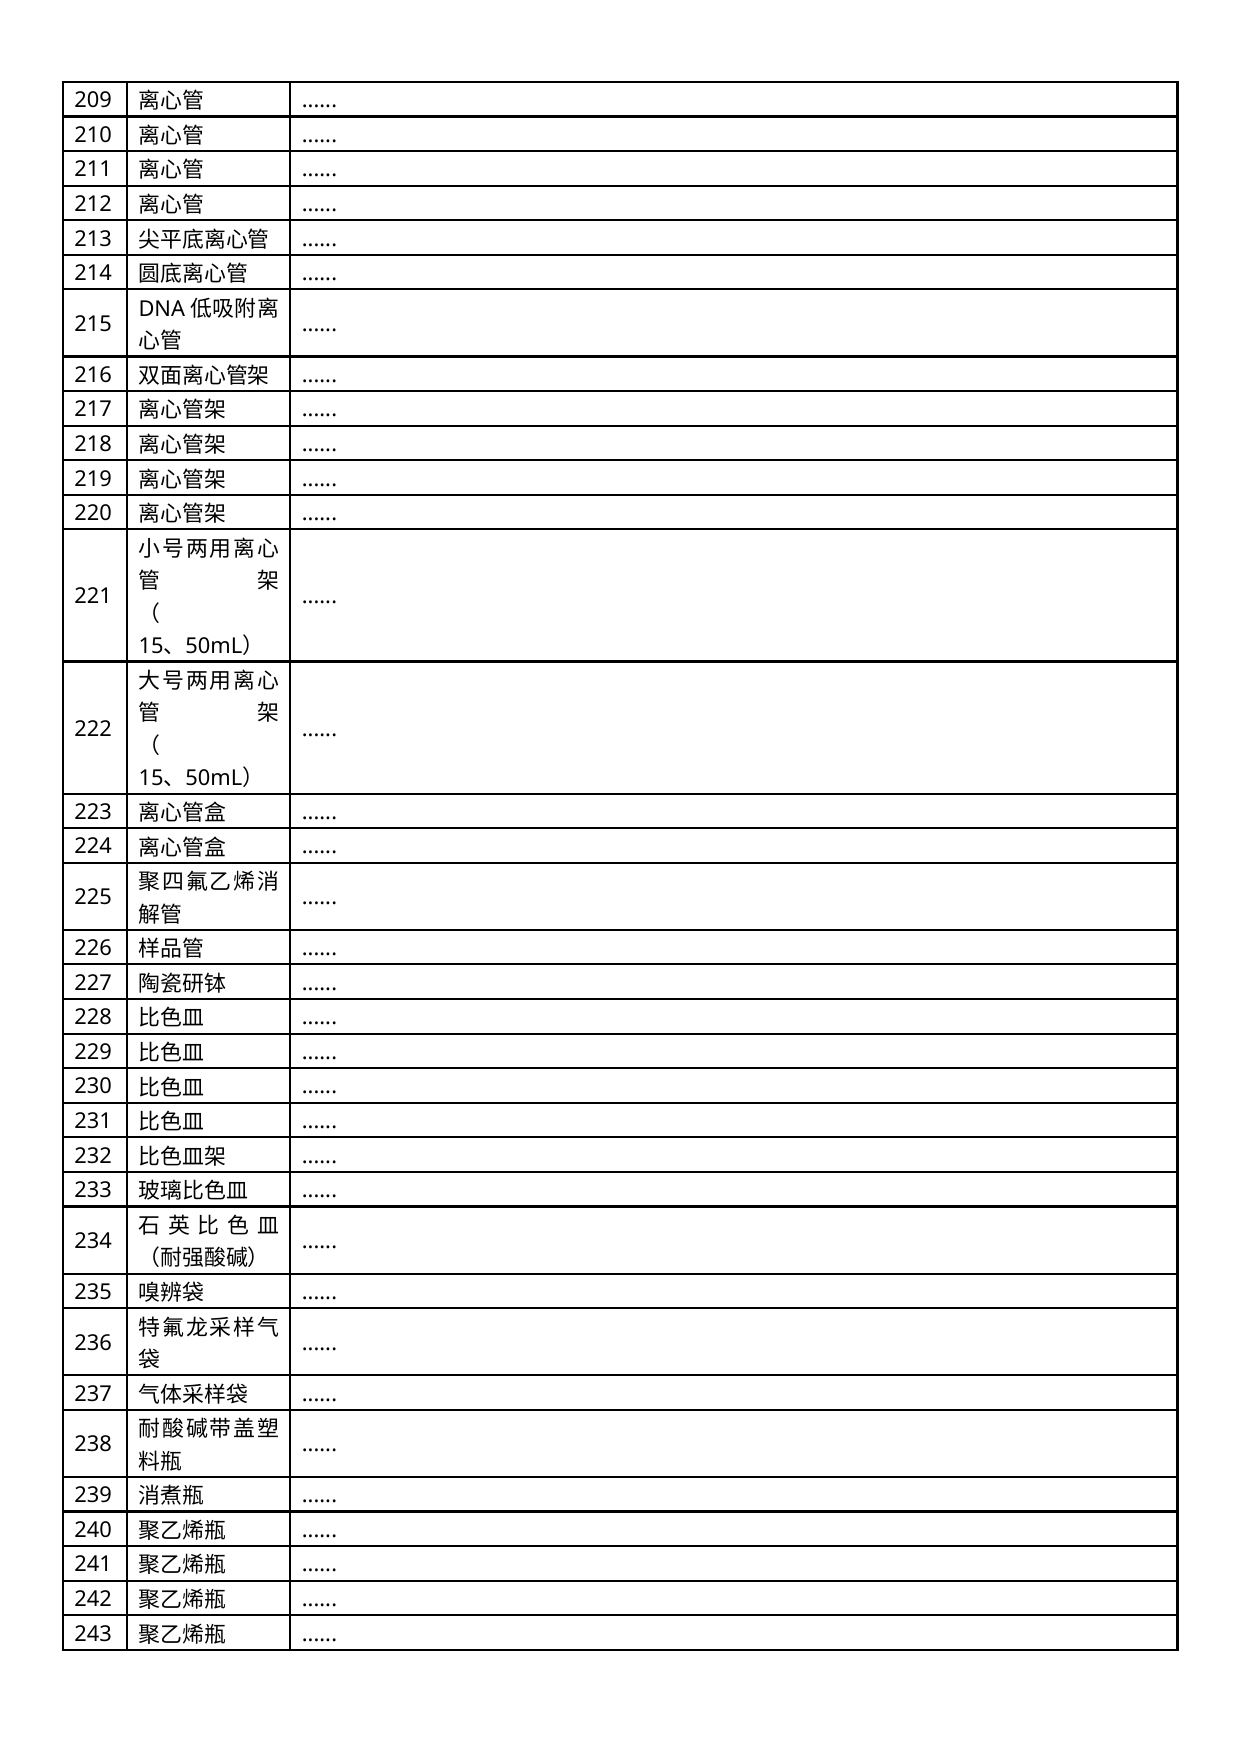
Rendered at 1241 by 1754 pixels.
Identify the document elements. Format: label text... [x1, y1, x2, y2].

table_cell ...... [291, 118, 1176, 150]
table_cell ...... [291, 256, 1176, 288]
table_cell 224 [64, 829, 126, 862]
table_cell 消煮瓶 [128, 1478, 289, 1510]
table_cell ...... [291, 358, 1176, 390]
table_cell ...... [291, 221, 1176, 254]
table_cell ...... [291, 1104, 1176, 1136]
table_cell ...... [291, 1616, 1176, 1649]
table_cell ...... [291, 1208, 1176, 1272]
table_cell 216 [64, 358, 126, 390]
table_cell 211 [64, 152, 126, 184]
table_cell 玻璃比色皿 [128, 1173, 289, 1205]
table_cell ...... [291, 427, 1176, 459]
table_cell 237 [64, 1376, 126, 1409]
table_cell ...... [291, 83, 1176, 115]
table_cell 石英比色皿（耐强酸碱） [128, 1208, 289, 1272]
table_cell 大号两用离心管架（15、50mL） [128, 663, 289, 792]
table_cell ...... [291, 1411, 1176, 1476]
table_cell 比色皿 [128, 1104, 289, 1136]
table_cell 离心管 [128, 118, 289, 150]
table_cell 228 [64, 1000, 126, 1032]
table_cell 215 [64, 290, 126, 355]
table_cell 220 [64, 496, 126, 528]
table_cell ...... [291, 496, 1176, 528]
table_cell 236 [64, 1309, 126, 1374]
table_cell 209 [64, 83, 126, 115]
table_cell 210 [64, 118, 126, 150]
table_cell ...... [291, 1582, 1176, 1614]
table_cell 小号两用离心管架（15、50mL） [128, 530, 289, 660]
table_cell ...... [291, 1000, 1176, 1032]
table_cell 比色皿 [128, 1035, 289, 1067]
table_cell 234 [64, 1208, 126, 1272]
table_cell 243 [64, 1616, 126, 1649]
table_cell ...... [291, 290, 1176, 355]
table_cell DNA低吸附离心管 [128, 290, 289, 355]
table_cell 离心管 [128, 152, 289, 184]
table_cell 240 [64, 1513, 126, 1545]
table_cell ...... [291, 530, 1176, 660]
table_cell 离心管架 [128, 427, 289, 459]
table_cell ...... [291, 1035, 1176, 1067]
table_cell 离心管架 [128, 461, 289, 494]
table_cell 聚四氟乙烯消解管 [128, 864, 289, 929]
table_cell ...... [291, 864, 1176, 929]
table_cell 222 [64, 663, 126, 792]
table_cell 陶瓷研钵 [128, 965, 289, 998]
table_cell ...... [291, 663, 1176, 792]
table_cell 离心管盒 [128, 795, 289, 827]
table_cell 214 [64, 256, 126, 288]
table_cell 尖平底离心管 [128, 221, 289, 254]
table_cell 238 [64, 1411, 126, 1476]
table_cell 241 [64, 1547, 126, 1579]
table_cell 225 [64, 864, 126, 929]
table_cell 231 [64, 1104, 126, 1136]
table_cell 聚乙烯瓶 [128, 1616, 289, 1649]
table_cell ...... [291, 829, 1176, 862]
table_cell ...... [291, 1376, 1176, 1409]
table_cell 比色皿架 [128, 1138, 289, 1171]
table_cell 223 [64, 795, 126, 827]
table_cell 离心管架 [128, 392, 289, 424]
table_cell 离心管 [128, 187, 289, 219]
table_cell 233 [64, 1173, 126, 1205]
table_cell 离心管架 [128, 496, 289, 528]
table_cell 气体采样袋 [128, 1376, 289, 1409]
table_cell ...... [291, 1513, 1176, 1545]
table_cell 239 [64, 1478, 126, 1510]
table_cell ...... [291, 1275, 1176, 1307]
table_cell 232 [64, 1138, 126, 1171]
table_cell ...... [291, 965, 1176, 998]
table_cell 样品管 [128, 931, 289, 963]
table_cell 219 [64, 461, 126, 494]
table_cell 离心管 [128, 83, 289, 115]
table_cell 235 [64, 1275, 126, 1307]
table_cell ...... [291, 795, 1176, 827]
table_cell 212 [64, 187, 126, 219]
table_cell ...... [291, 392, 1176, 424]
table_cell 213 [64, 221, 126, 254]
table_cell ...... [291, 187, 1176, 219]
table_cell ...... [291, 1547, 1176, 1579]
table_cell 比色皿 [128, 1069, 289, 1102]
table_cell 227 [64, 965, 126, 998]
table_cell ...... [291, 1309, 1176, 1374]
table_cell ...... [291, 152, 1176, 184]
table_cell ...... [291, 1173, 1176, 1205]
table_cell 圆底离心管 [128, 256, 289, 288]
table_cell 226 [64, 931, 126, 963]
table_cell 217 [64, 392, 126, 424]
table_cell 聚乙烯瓶 [128, 1547, 289, 1579]
table_cell ...... [291, 461, 1176, 494]
table_cell ...... [291, 1138, 1176, 1171]
table_cell ...... [291, 1478, 1176, 1510]
table_cell 聚乙烯瓶 [128, 1582, 289, 1614]
table_cell 离心管盒 [128, 829, 289, 862]
table_cell 聚乙烯瓶 [128, 1513, 289, 1545]
table_cell 242 [64, 1582, 126, 1614]
table_cell 229 [64, 1035, 126, 1067]
table_cell 耐酸碱带盖塑料瓶 [128, 1411, 289, 1476]
table_cell ...... [291, 931, 1176, 963]
table_cell ...... [291, 1069, 1176, 1102]
table_cell 230 [64, 1069, 126, 1102]
table_cell 嗅辨袋 [128, 1275, 289, 1307]
table_cell 218 [64, 427, 126, 459]
table_cell 双面离心管架 [128, 358, 289, 390]
table_cell 特氟龙采样气袋 [128, 1309, 289, 1374]
table_cell 比色皿 [128, 1000, 289, 1032]
table_cell 221 [64, 530, 126, 660]
